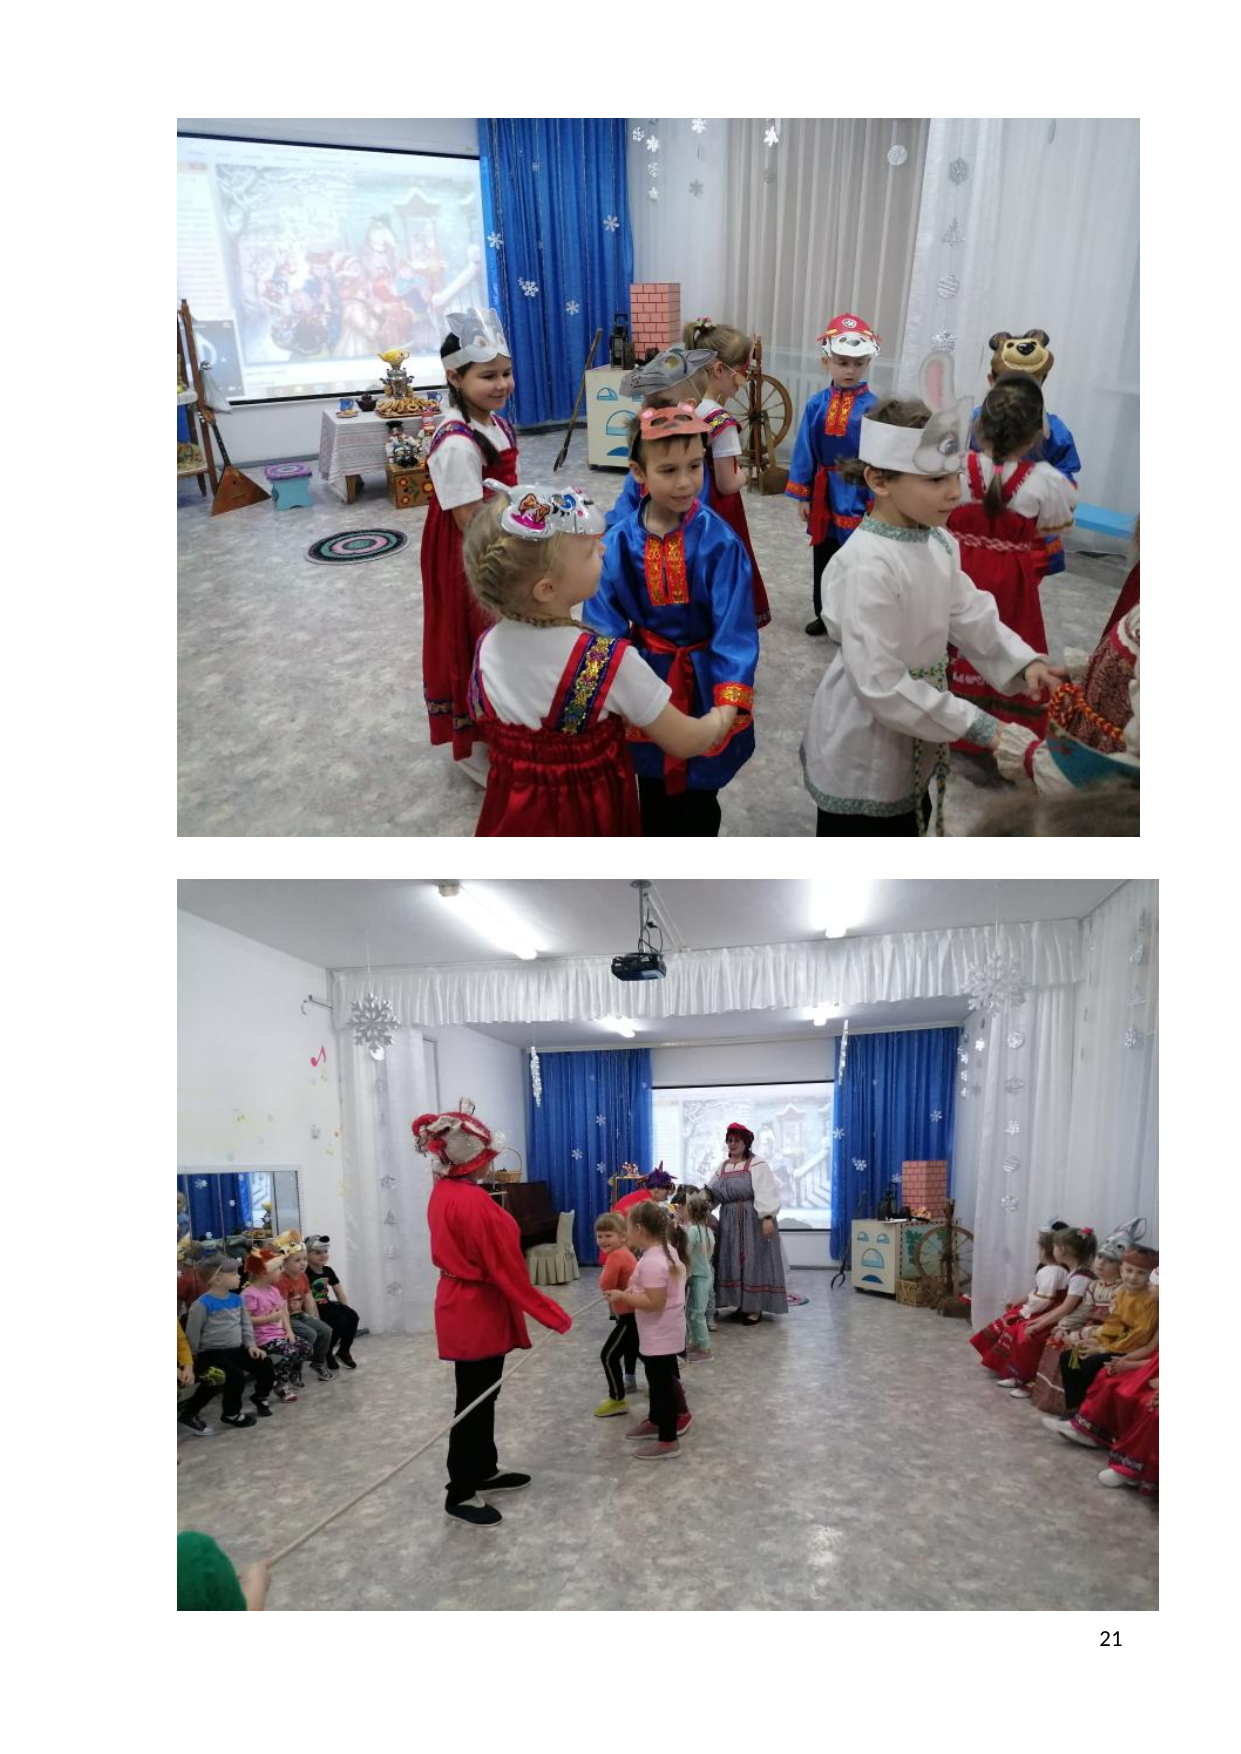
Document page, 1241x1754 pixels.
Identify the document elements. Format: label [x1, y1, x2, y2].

picture [177, 118, 1140, 837]
picture [177, 879, 1159, 1611]
